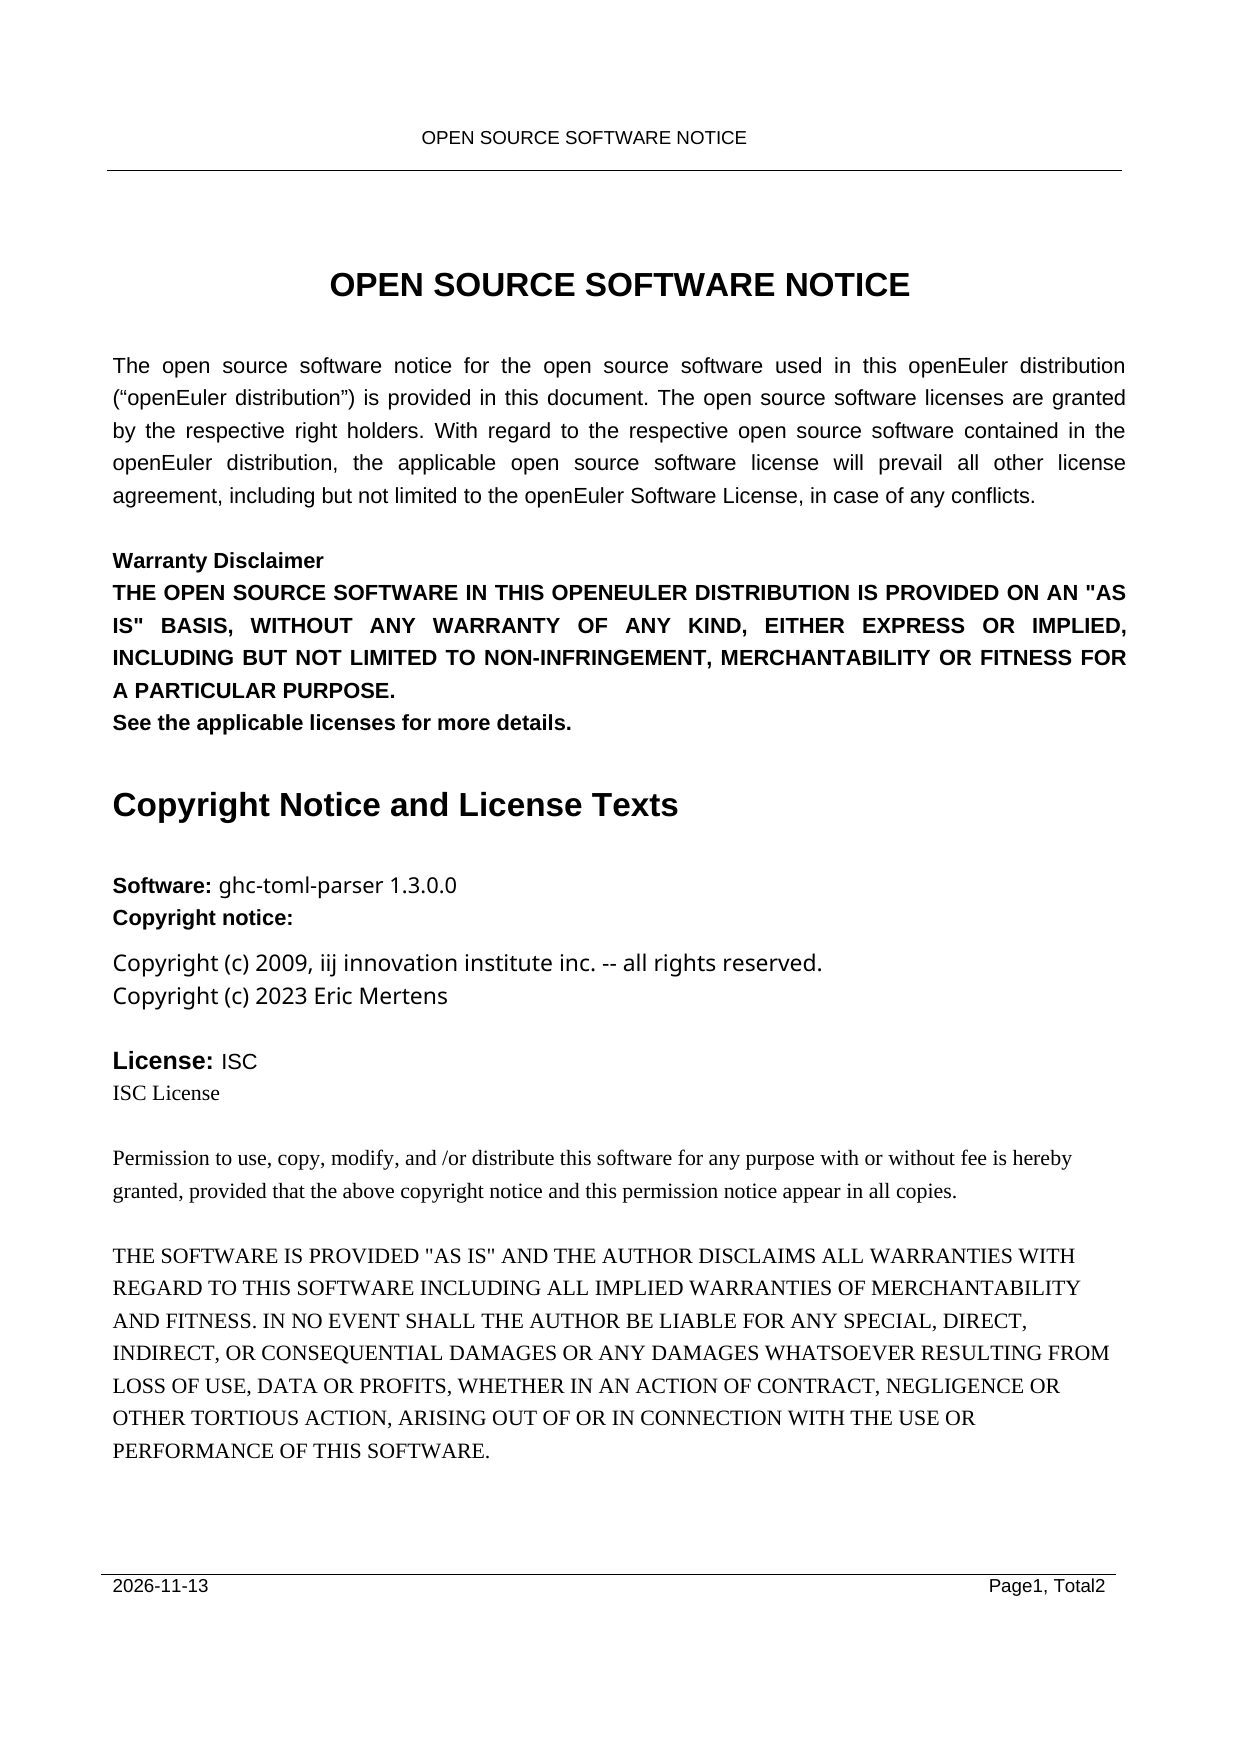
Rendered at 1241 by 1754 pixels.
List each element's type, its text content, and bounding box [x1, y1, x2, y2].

text OPEN SOURCE SOFTWARE NOTICE [112, 251, 1128, 316]
text Warranty Disclaimer [112, 544, 1128, 576]
title Software: ghc-toml-parser 1.3.0.0 [112, 869, 1128, 901]
text THE OPEN SOURCE SOFTWARE IN THIS OPENEULER DISTRIBUTION IS PROVIDED ON AN "AS IS" BASIS, WITHOUT ANY WARRANTY OF ANY KIND, EITHER EXPRESS OR IMPLIED, INCLUDING BUT NOT LIMITED TO NON-INFRINGEMENT, MERCHANTABILITY OR FITNESS FOR A PARTICULAR PURPOSE. See the applicable licenses for more details. [112, 576, 1128, 739]
text ISC License Permission to use, copy, modify, and /or distribute this software for any purpose with or without fee is hereby granted, provided that the above copyright notice and this permission notice appear in all copies. THE SOFTWARE IS PROVIDED "AS IS" AND THE AUTHOR DISCLAIMS ALL WARRANTIES WITH REGARD TO THIS SOFTWARE INCLUDING ALL IMPLIED WARRANTIES OF MERCHANTABILITY AND FITNESS. IN NO EVENT SHALL THE AUTHOR BE LIABLE FOR ANY SPECIAL, DIRECT, INDIRECT, OR CONSEQUENTIAL DAMAGES OR ANY DAMAGES WHATSOEVER RESULTING FROM LOSS OF USE, DATA OR PROFITS, WHETHER IN AN ACTION OF CONTRACT, NEGLIGENCE OR OTHER TORTIOUS ACTION, ARISING OUT OF OR IN CONNECTION WITH THE USE OR PERFORMANCE OF THIS SOFTWARE. [112, 1077, 1128, 1499]
text The open source software notice for the open source software used in this openEuler distribution (“openEuler distribution”) is provided in this document. The open source software licenses are granted by the respective right holders. With regard to the respective open source software contained in the openEuler distribution, the applicable open source software license will prevail all other license agreement, including but not limited to the openEuler Software License, in case of any conflicts. [112, 349, 1128, 511]
text Copyright notice: [112, 901, 1128, 934]
text Copyright (c) 2009, iij innovation institute inc. -- all rights reserved. Copyright (c) 2023 Eric Mertens [112, 947, 1128, 1044]
text License: ISC [112, 1044, 1128, 1077]
text Copyright Notice and License Texts [112, 771, 1128, 836]
